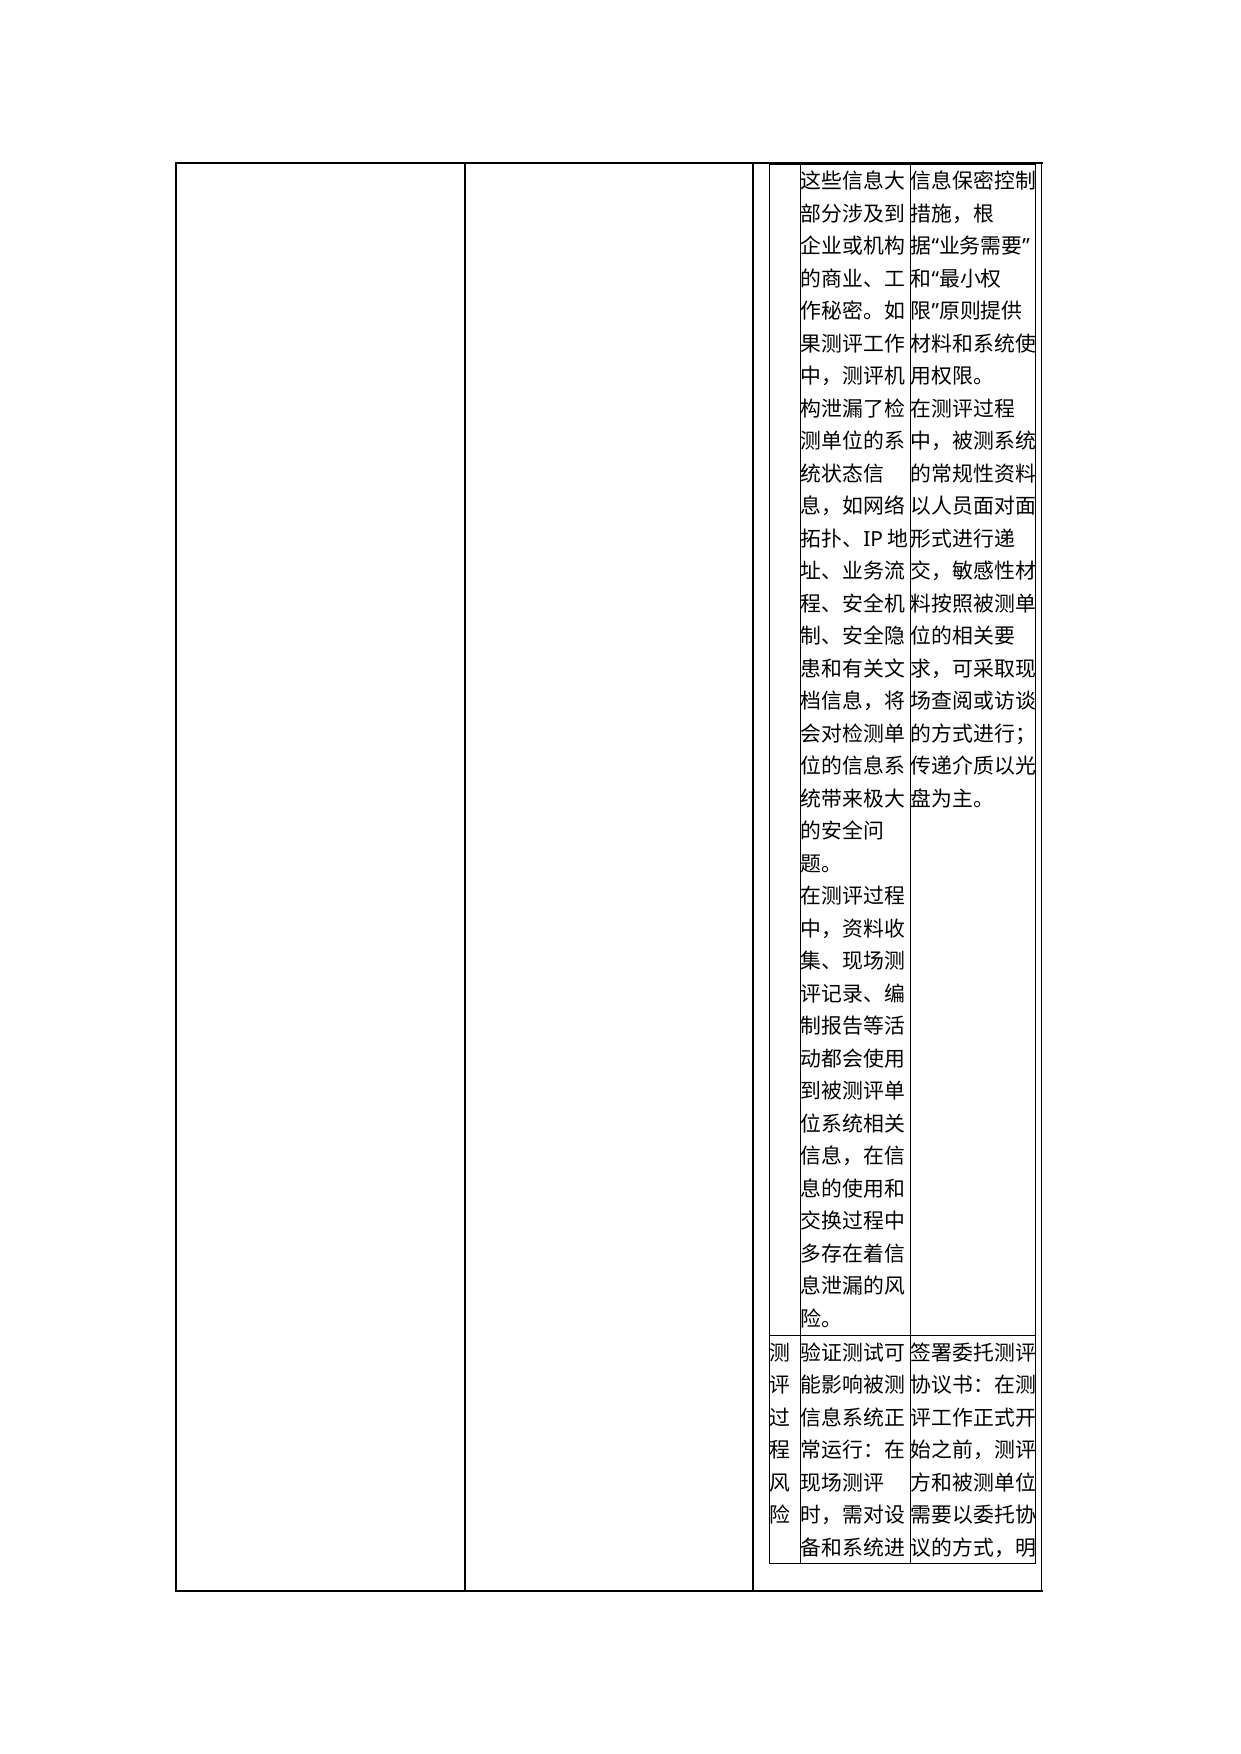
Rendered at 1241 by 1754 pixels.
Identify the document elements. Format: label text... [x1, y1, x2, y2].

table_cell [177, 164, 464, 1590]
table_cell 3 [466, 164, 752, 1590]
